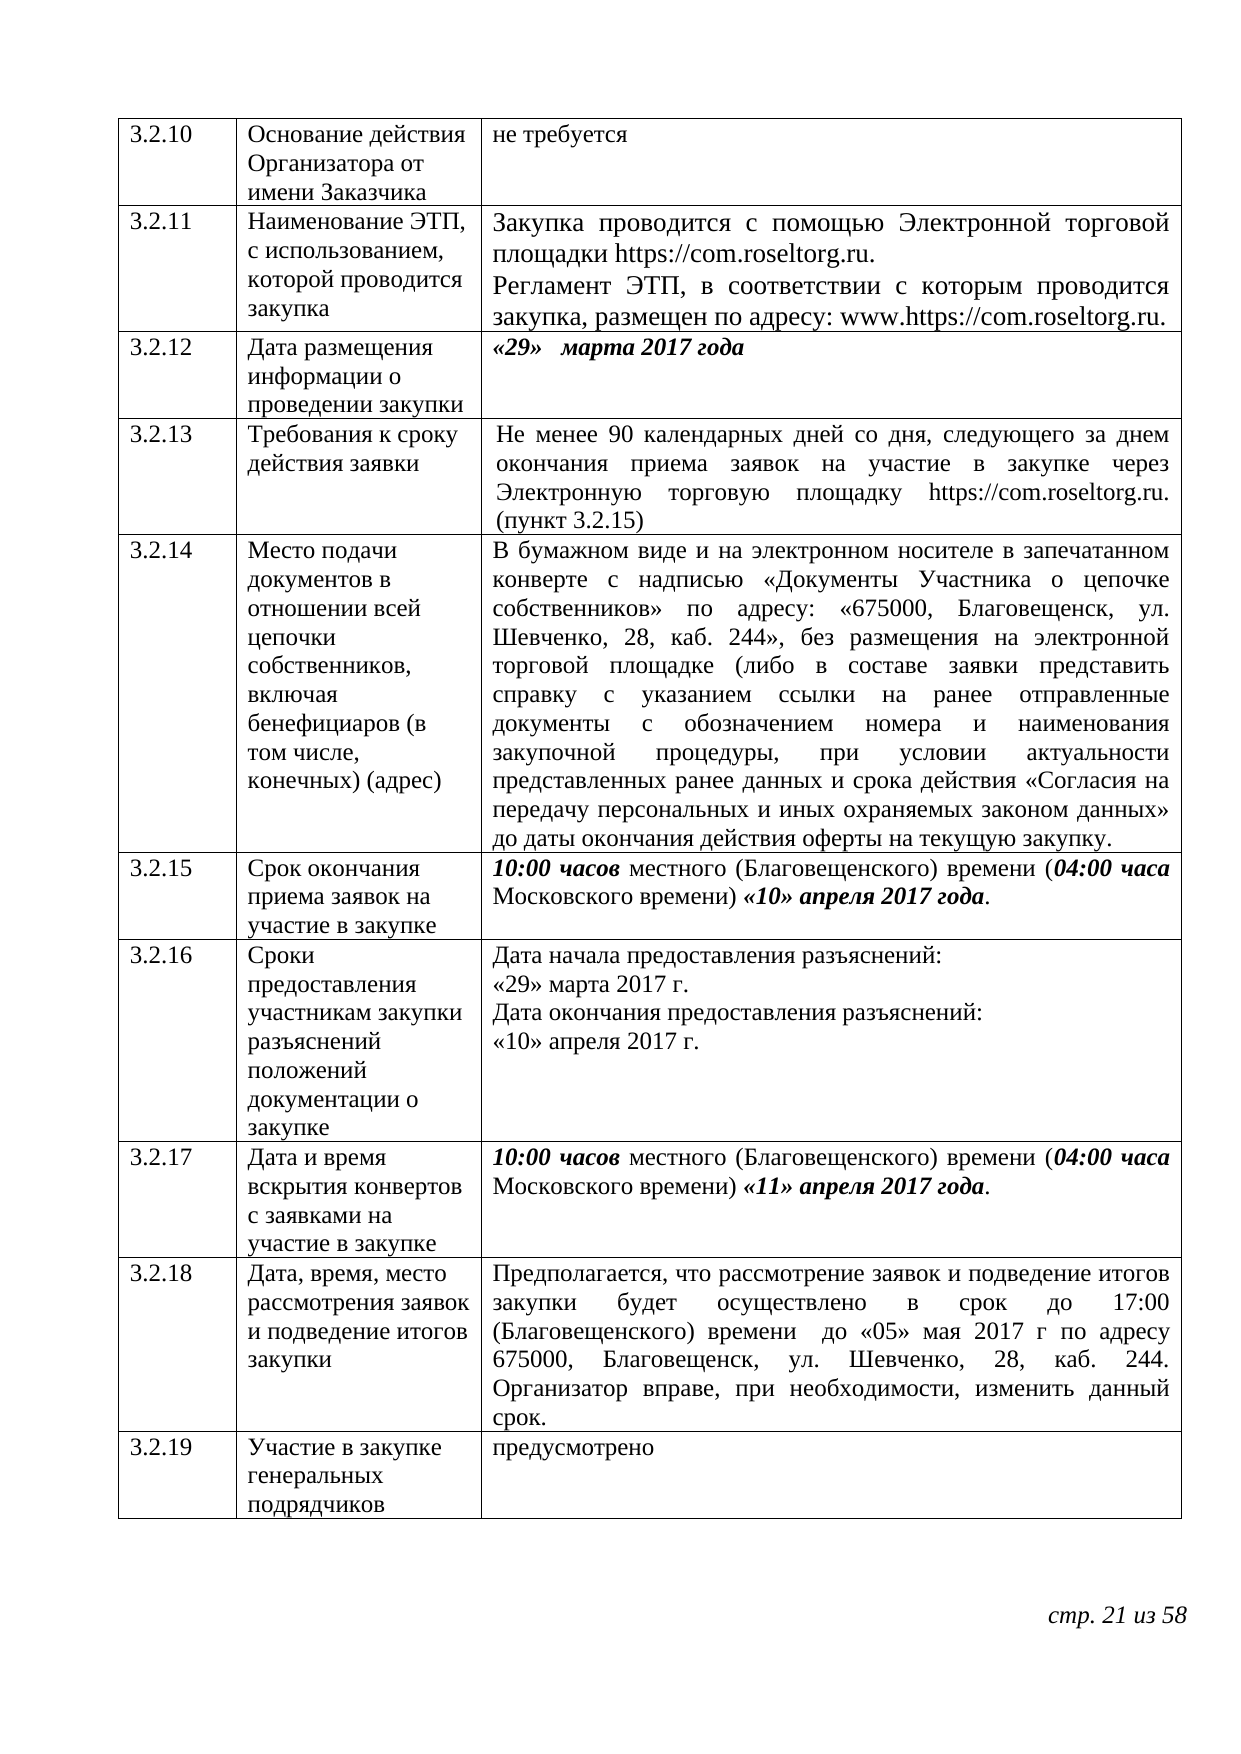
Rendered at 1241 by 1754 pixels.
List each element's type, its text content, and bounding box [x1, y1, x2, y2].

table_cell Дата, время, место рассмотрения заявок и подведение итогов закупки [237, 1258, 481, 1431]
table_cell [119, 206, 236, 331]
table_cell Предполагается, что рассмотрение заявок и подведение итогов закупки будет осуществлено в срок до 17:00 (Благовещенского) времени до «05» мая 2017 г по адресу 675000, Благовещенск, ул. Шевченко, 28, каб. 244. Организатор вправе, при необходимости, изменить данный срок. [482, 1258, 1181, 1431]
table_cell [119, 119, 236, 205]
table_cell [119, 940, 236, 1141]
table_cell Дата и время вскрытия конвертов с заявками на участие в закупке [237, 1142, 481, 1257]
table_cell не требуется [482, 119, 1181, 205]
table_cell «29» марта 2017 года [482, 332, 1181, 418]
table_cell Основание действия Организатора от имени Заказчика [237, 119, 481, 205]
table_cell Наименование ЭТП, с использованием, которой проводится закупка [237, 206, 481, 331]
table_cell [119, 1432, 236, 1518]
table_cell Дата начала предоставления разъяснений: «29» марта 2017 г. Дата окончания предоставления разъяснений: «10» апреля 2017 г. [482, 940, 1181, 1141]
table_cell Не менее 90 календарных дней со дня, следующего за днем окончания приема заявок на участие в закупке через Электронную торговую площадку https://com.roseltorg.ru. (пункт 3.2.15) [482, 419, 1181, 534]
table_cell [119, 332, 236, 418]
table_cell предусмотрено [482, 1432, 1181, 1518]
table_cell В бумажном виде и на электронном носителе в запечатанном конверте с надписью «Документы Участника о цепочке собственников» по адресу: «675000, Благовещенск, ул. Шевченко, 28, каб. 244», без размещения на электронной торговой площадке (либо в составе заявки представить справку с указанием ссылки на ранее отправленные документы с обозначением номера и наименования закупочной процедуры, при условии актуальности представленных ранее данных и срока действия «Согласия на передачу персональных и иных охраняемых законом данных» до даты окончания действия оферты на текущую закупку. [482, 535, 1181, 852]
table_cell 10:00 часов местного (Благовещенского) времени (04емьсот пятьдесят пять тысяч четырестадвести:00 часа Московского времени) «10» апреля 2017 года. [482, 853, 1181, 939]
table_cell [119, 1142, 236, 1257]
table_cell Участие в закупке генеральных подрядчиков [237, 1432, 481, 1518]
table_cell Закупка проводится с помощью Электронной торговой площадки https://com.roseltorg.ru. Регламент ЭТП, в соответствии с которым проводится закупка, размещен по адресу: www.https://com.roseltorg.ru. [482, 206, 1181, 331]
table_cell Сроки предоставления участникам закупки разъяснений положений документации о закупке [237, 940, 481, 1141]
table_cell Дата размещения информации о проведении закупки [237, 332, 481, 418]
table_cell Место подачи документов в отношении всей цепочки собственников, включая бенефициаров (в том числе, конечных) (адрес) [237, 535, 481, 852]
table_cell Требования к сроку действия заявки [237, 419, 481, 534]
table_cell [119, 419, 236, 534]
table_cell [119, 535, 236, 852]
table_cell [119, 1258, 236, 1431]
table_cell Срок окончания приема заявок на участие в закупке [237, 853, 481, 939]
table_cell [119, 853, 236, 939]
table_cell 10:00 часов местного (Благовещенского) времени (04емьсот пятьдесят пять тысяч четырестадвести:00 часа Московского времени) «11» апреля 2017 года. [482, 1142, 1181, 1257]
